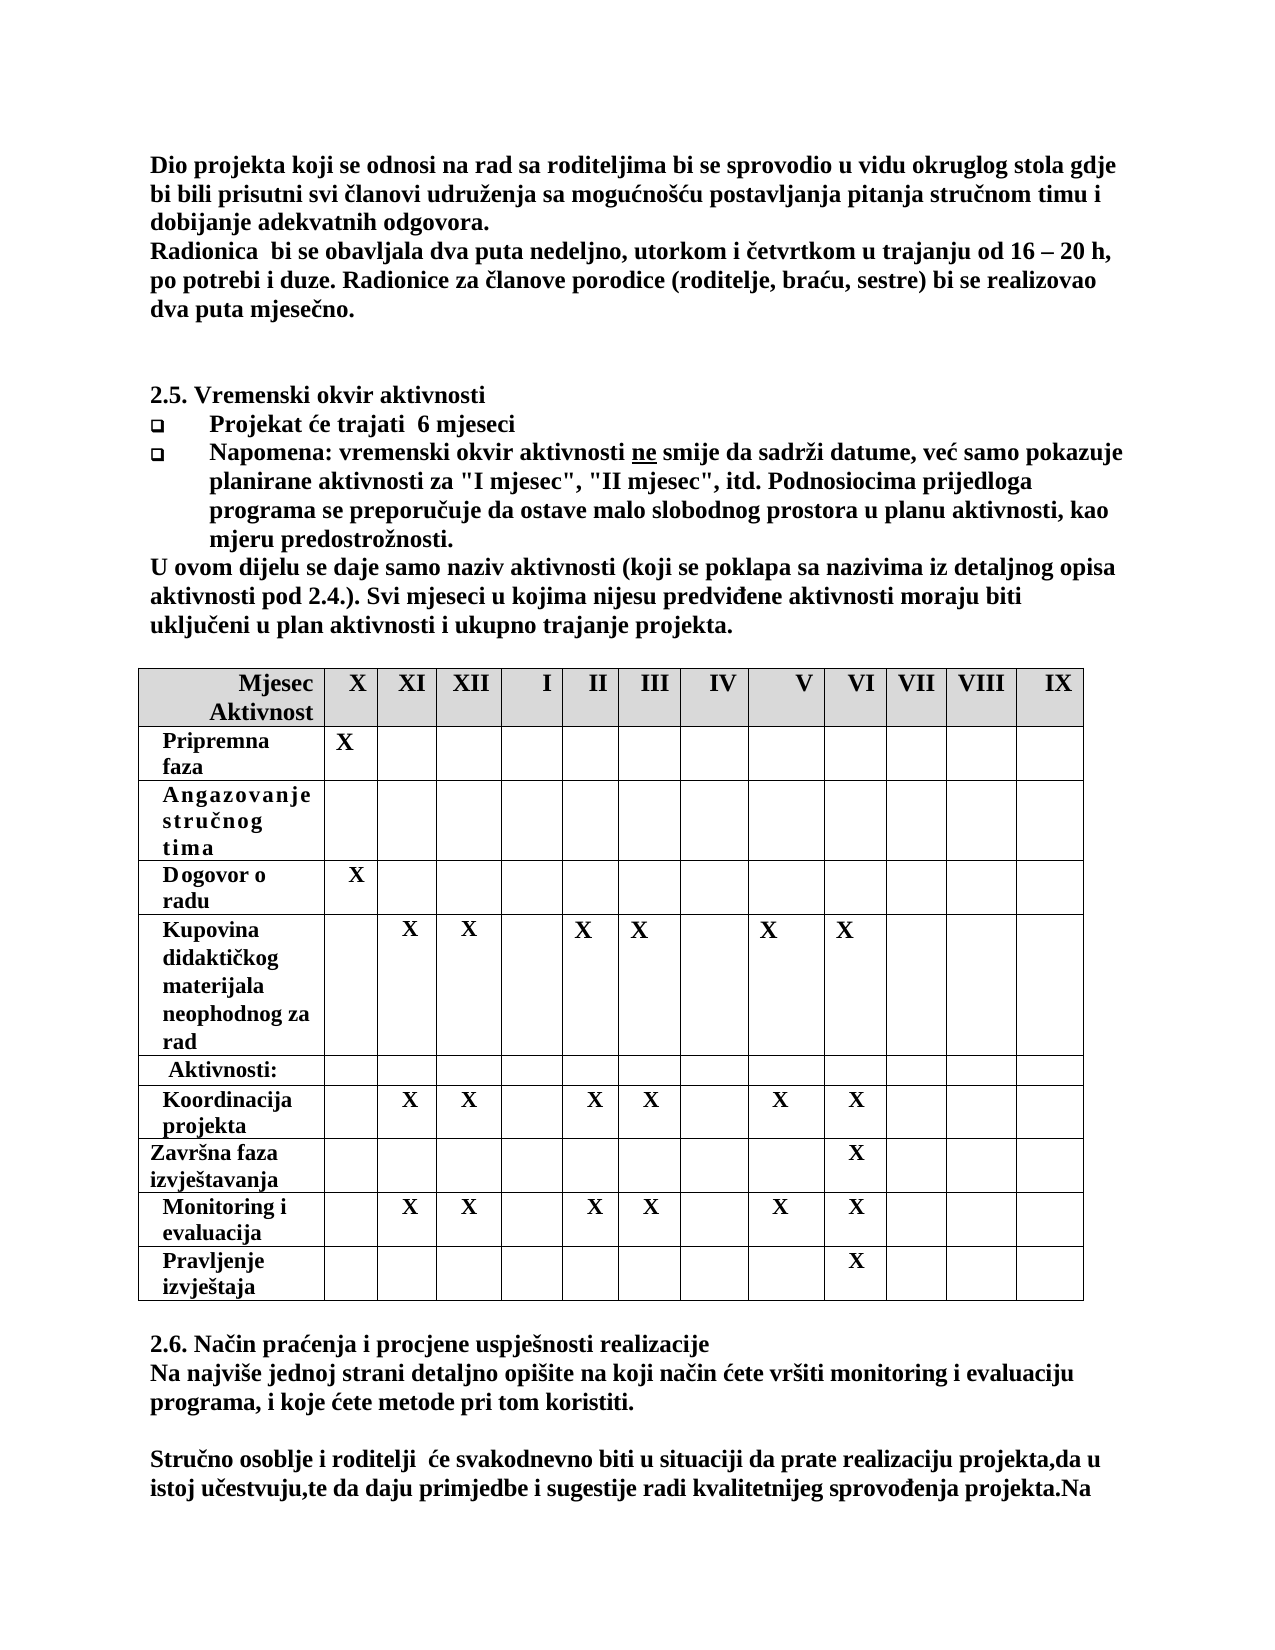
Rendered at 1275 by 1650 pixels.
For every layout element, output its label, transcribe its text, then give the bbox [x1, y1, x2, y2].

table_cell [619, 727, 680, 780]
table_cell Dogovor o radu [139, 861, 324, 914]
table_cell [681, 727, 748, 780]
table_cell [681, 1139, 748, 1192]
table_cell Završna faza izvještavanja [139, 1139, 324, 1192]
table_cell [502, 1139, 562, 1192]
table_cell [681, 861, 748, 914]
table_cell X [619, 1193, 680, 1246]
table_cell [947, 861, 1016, 914]
table_cell X [378, 1193, 436, 1246]
table_header VI [825, 669, 886, 726]
table_cell [887, 1247, 946, 1299]
table_cell [437, 861, 501, 914]
table_cell [887, 1086, 946, 1138]
table_cell X [619, 915, 680, 1055]
table_cell [378, 1247, 436, 1299]
table_cell [1017, 1139, 1083, 1192]
table_cell [887, 861, 946, 914]
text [150, 1444, 1125, 1502]
table_cell [681, 1056, 748, 1084]
table_cell [887, 781, 946, 860]
table_header XII [437, 669, 501, 726]
table_cell [378, 1056, 436, 1084]
table_cell [502, 861, 562, 914]
table_cell X [325, 727, 377, 780]
table_cell [325, 1086, 377, 1138]
table_cell [749, 861, 824, 914]
table_cell X [825, 1086, 886, 1138]
table_cell [749, 727, 824, 780]
table_header III [619, 669, 680, 726]
table_cell [437, 1139, 501, 1192]
table_cell [1017, 1056, 1083, 1084]
table_cell [1017, 1247, 1083, 1299]
table_cell [825, 1056, 886, 1084]
table_cell X [825, 1247, 886, 1299]
table_cell X [325, 861, 377, 914]
table_cell X [825, 1193, 886, 1246]
table_cell [502, 727, 562, 780]
table_cell [563, 781, 618, 860]
table_cell X [437, 915, 501, 1055]
table_cell [1017, 1086, 1083, 1138]
table_header X [325, 669, 377, 726]
table_cell [681, 915, 748, 1055]
table_header IV [681, 669, 748, 726]
table_cell [681, 1247, 748, 1299]
table_cell [378, 1139, 436, 1192]
table_cell [619, 1247, 680, 1299]
table_cell X [749, 1193, 824, 1246]
table_cell [378, 861, 436, 914]
table_cell [563, 1247, 618, 1299]
table_cell [947, 1056, 1016, 1084]
table_cell [378, 727, 436, 780]
table_header VII [887, 669, 946, 726]
table_cell [502, 781, 562, 860]
table_cell X [563, 1193, 618, 1246]
table_cell [1017, 727, 1083, 780]
table_header II [563, 669, 618, 726]
table_cell [825, 861, 886, 914]
table_cell [947, 727, 1016, 780]
table_cell X [825, 915, 886, 1055]
table_cell [749, 1139, 824, 1192]
list Projekat će trajati 6 mjeseci [150, 409, 1125, 437]
table_header VIII [947, 669, 1016, 726]
table_cell [887, 915, 946, 1055]
table_cell [325, 915, 377, 1055]
table_cell Pravljenje izvještaja [139, 1247, 324, 1299]
table_cell [619, 781, 680, 860]
table_cell [437, 1247, 501, 1299]
table_cell Kupovina didaktičkog materijala neophodnog za rad [139, 915, 324, 1055]
table_cell [563, 1056, 618, 1084]
table_cell [563, 861, 618, 914]
table_cell [887, 727, 946, 780]
table_cell [502, 1056, 562, 1084]
table_cell [947, 781, 1016, 860]
table_cell X [749, 915, 824, 1055]
table_header Mjesec Aktivnost [139, 669, 324, 726]
table_cell [825, 781, 886, 860]
table_cell X [378, 915, 436, 1055]
table_cell [681, 1193, 748, 1246]
text Radionica bi se obavljala dva puta nedeljno, utorkom i četvrtkom u trajanju od 16 – 20 h, po potrebi i duze. Radionice za članove porodice (roditelje, braću, sestre) bi se realizovao dva puta mjesečno. [150, 236, 1125, 322]
table_cell [749, 781, 824, 860]
table_cell Pripremna faza [139, 727, 324, 780]
table_cell [1017, 861, 1083, 914]
table_cell [947, 915, 1016, 1055]
table_cell X [378, 1086, 436, 1138]
table_cell [749, 1056, 824, 1084]
table_cell Aktivnosti: [139, 1056, 324, 1084]
text Na najviše jednoj strani detaljno opišite na koji način ćete vršiti monitoring i evaluaciju programa, i koje ćete metode pri tom koristiti. [150, 1358, 1125, 1416]
table_cell [947, 1193, 1016, 1246]
table_cell [325, 781, 377, 860]
table_cell Monitoring i evaluacija [139, 1193, 324, 1246]
table_cell X [563, 915, 618, 1055]
table_cell [563, 727, 618, 780]
table_cell [947, 1247, 1016, 1299]
table_cell Angazovanje stručnog tima [139, 781, 324, 860]
table_cell [502, 915, 562, 1055]
table_cell [887, 1139, 946, 1192]
table_cell [437, 781, 501, 860]
table_cell [947, 1086, 1016, 1138]
text Dio projekta koji se odnosi na rad sa roditeljima bi se sprovodio u vidu okruglog stola gdje bi bili prisutni svi članovi udruženja sa mogućnošću postavljanja pitanja stručnom timu i dobijanje adekvatnih odgovora. [150, 150, 1125, 236]
table_cell [1017, 781, 1083, 860]
table_cell [325, 1193, 377, 1246]
table_cell [325, 1247, 377, 1299]
table_cell [563, 1139, 618, 1192]
table_cell X [749, 1086, 824, 1138]
table_cell [325, 1056, 377, 1084]
table_cell [502, 1193, 562, 1246]
list Napomena: vremenski okvir aktivnosti ne smije da sadrži datume, već samo pokazuje planirane aktivnosti za "I mjesec", "II mjesec", itd. Podnosiocima prijedloga programa se preporučuje da ostave malo slobodnog prostora u planu aktivnosti, kao mjeru predostrožnosti. [150, 437, 1125, 552]
table_cell [681, 1086, 748, 1138]
text 2.5. Vremenski okvir aktivnosti [150, 380, 1125, 409]
table_cell [749, 1247, 824, 1299]
table_cell [619, 1139, 680, 1192]
table_cell [619, 1056, 680, 1084]
table_cell [619, 861, 680, 914]
table_cell X [437, 1193, 501, 1246]
table_cell [502, 1247, 562, 1299]
table_cell Koordinacija projekta [139, 1086, 324, 1138]
table_header V [749, 669, 824, 726]
table_header IX [1017, 669, 1083, 726]
text U ovom dijelu se daje samo naziv aktivnosti (koji se poklapa sa nazivima iz detaljnog opisa aktivnosti pod 2.4.). Svi mjeseci u kojima nijesu predviđene aktivnosti moraju biti uključeni u plan aktivnosti i ukupno trajanje projekta. [150, 552, 1125, 639]
table_cell [437, 727, 501, 780]
table_cell [502, 1086, 562, 1138]
table_cell X [619, 1086, 680, 1138]
table_cell X [563, 1086, 618, 1138]
table_cell [1017, 915, 1083, 1055]
text 2.6. Način praćenja i procjene uspješnosti realizacije [150, 1329, 1125, 1358]
table_cell X [437, 1086, 501, 1138]
table_cell [887, 1193, 946, 1246]
table_cell [947, 1139, 1016, 1192]
table_header I [502, 669, 562, 726]
table_cell X [825, 1139, 886, 1192]
table_cell [1017, 1193, 1083, 1246]
table_cell [825, 727, 886, 780]
table_cell [887, 1056, 946, 1084]
table_cell [681, 781, 748, 860]
table_cell [437, 1056, 501, 1084]
table_header XI [378, 669, 436, 726]
table_cell [325, 1139, 377, 1192]
table_cell [378, 781, 436, 860]
